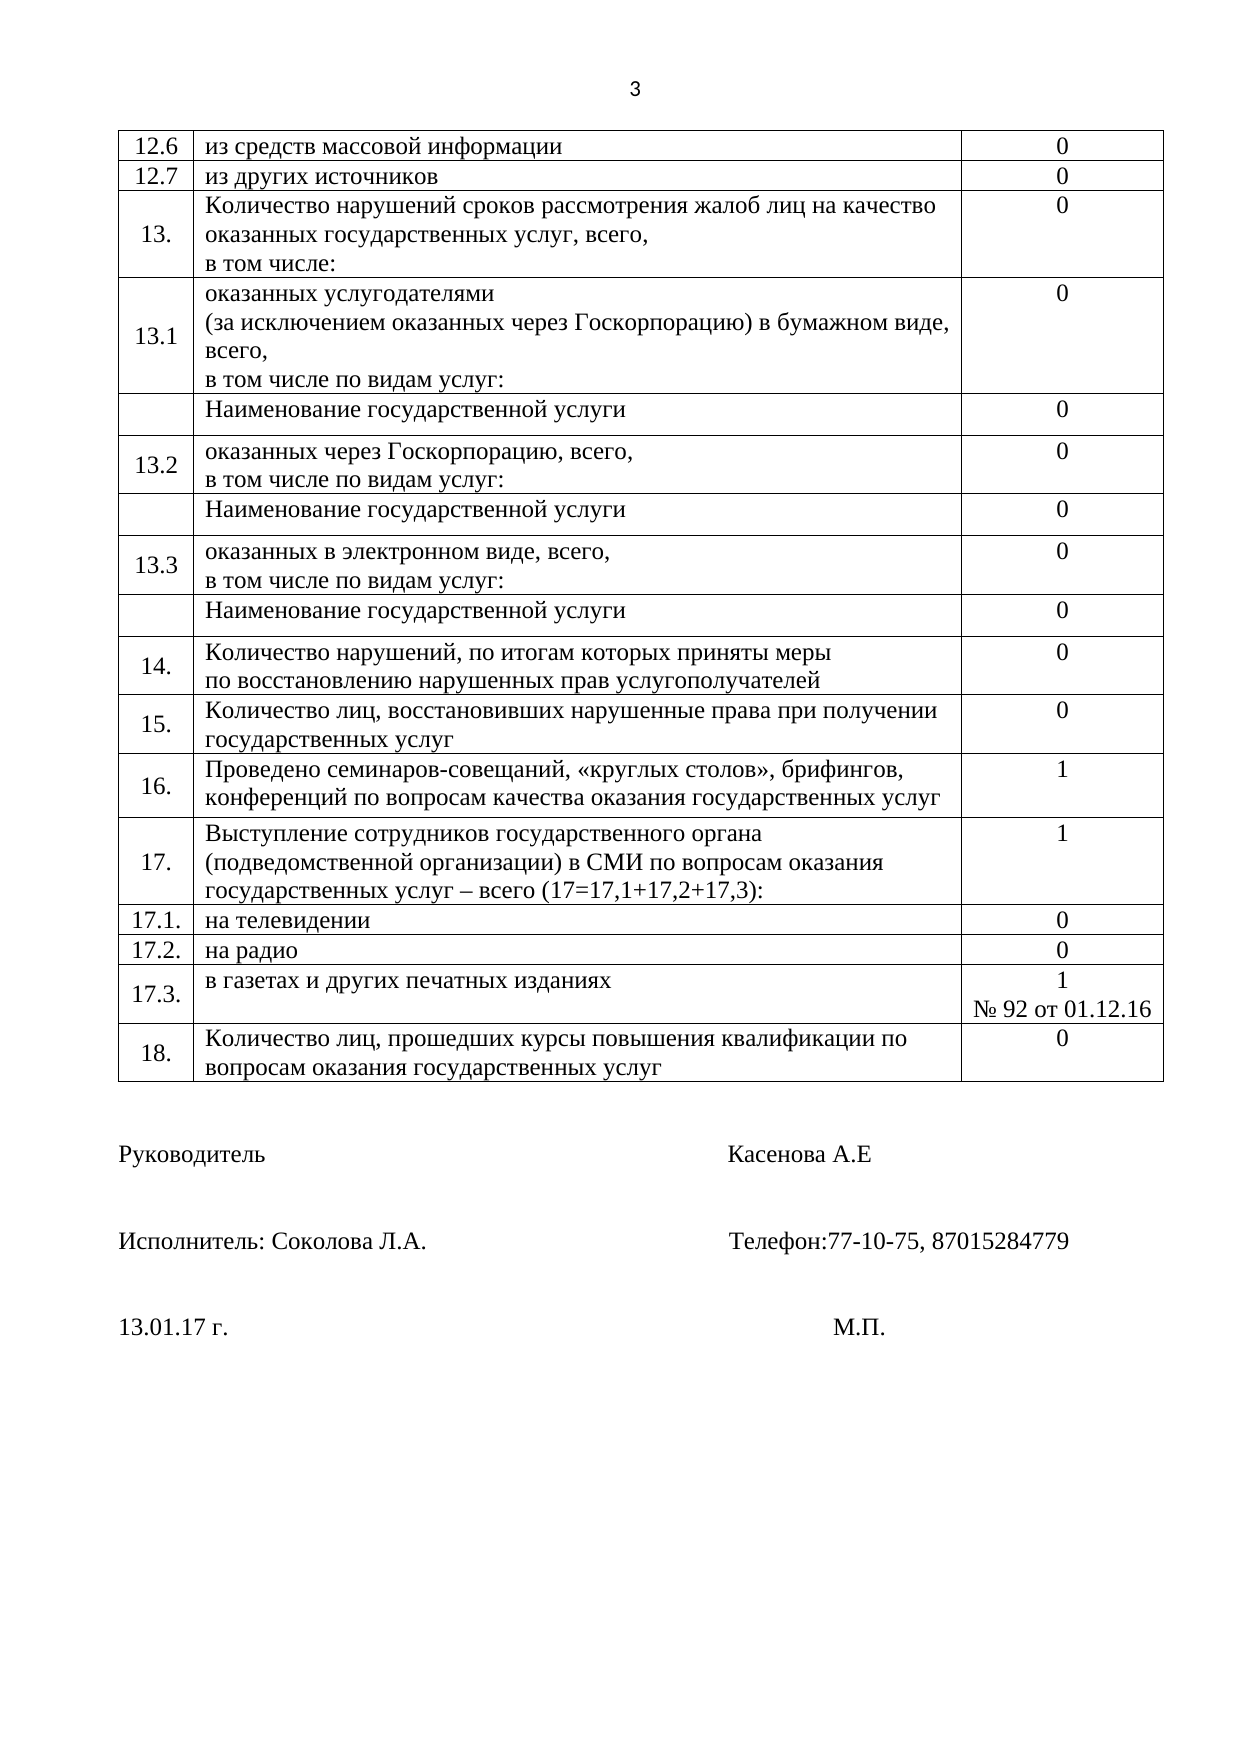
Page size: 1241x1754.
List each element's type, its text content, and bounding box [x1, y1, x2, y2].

table_cell 1 [962, 818, 1163, 904]
table_cell 1 [962, 754, 1163, 817]
table_cell 12.7 [119, 161, 193, 189]
table_cell из средств массовой информации [194, 131, 961, 160]
table_cell 0 [962, 637, 1163, 694]
table_cell оказанных через Госкорпорацию, всего, в том числе по видам услуг: [194, 436, 961, 493]
table_cell 1 № 92 от 01.12.16 [962, 965, 1163, 1022]
table_cell 12.6 [119, 131, 193, 160]
table_cell оказанных услугодателями (за исключением оказанных через Госкорпорацию) в бумажном виде, всего, в том числе по видам услуг: [194, 278, 961, 393]
table_cell 0 [962, 131, 1163, 160]
table_cell 0 [962, 278, 1163, 393]
table_cell М.П. [635, 1312, 1163, 1341]
table_cell 0 [962, 595, 1163, 636]
table_cell в газетах и других печатных изданиях [194, 965, 961, 1022]
table_cell Выступление сотрудников государственного органа (подведомственной организации) в СМИ по вопросам оказания государственных услуг – всего (17=17,1+17,2+17,3): [194, 818, 961, 904]
table_cell Проведено семинаров-совещаний, «круглых столов», брифингов, конференций по вопросам качества оказания государственных услуг [194, 754, 961, 817]
table_cell 0 [962, 536, 1163, 594]
table_cell 0 [962, 935, 1163, 964]
table_cell Наименование государственной услуги [194, 494, 961, 535]
table_cell Количество лиц, прошедших курсы повышения квалификации по вопросам оказания государственных услуг [194, 1024, 961, 1081]
table_cell 0 [962, 394, 1163, 435]
table_cell 17. [119, 818, 193, 904]
table_cell Количество нарушений сроков рассмотрения жалоб лиц на качество оказанных государственных услуг, всего, в том числе: [194, 191, 961, 277]
table_cell 0 [962, 695, 1163, 753]
table_cell на телевидении [194, 905, 961, 934]
table_cell 13.1 [119, 278, 193, 393]
table_cell 0 [962, 161, 1163, 189]
table_cell 17.1. [119, 905, 193, 934]
table_cell 17.2. [119, 935, 193, 964]
table_cell Количество лиц, восстановивших нарушенные права при получении государственных услуг [194, 695, 961, 753]
table_cell из других источников [194, 161, 961, 189]
table_cell на радио [194, 935, 961, 964]
table_cell 16. [119, 754, 193, 817]
table_cell 14. [119, 637, 193, 694]
table_cell [119, 394, 193, 435]
table_cell Исполнитель: Соколова Л.А. [107, 1226, 635, 1312]
table_cell [119, 595, 193, 636]
table_cell Наименование государственной услуги [194, 394, 961, 435]
table_cell оказанных в электронном виде, всего, в том числе по видам услуг: [194, 536, 961, 594]
table_cell 13. [119, 191, 193, 277]
table_cell 13.01.17 г. [107, 1312, 635, 1341]
table_cell Наименование государственной услуги [194, 595, 961, 636]
table_cell Телефон:77-10-75, 87015284779 [635, 1226, 1163, 1312]
table_cell 13.3 [119, 536, 193, 594]
table_cell 0 [962, 436, 1163, 493]
table_cell 18. [119, 1024, 193, 1081]
table_cell 15. [119, 695, 193, 753]
table_cell 0 [962, 1024, 1163, 1081]
table_cell 0 [962, 191, 1163, 277]
table_header Касенова А.Е [635, 1082, 1163, 1226]
table_cell [119, 494, 193, 535]
table_cell Количество нарушений, по итогам которых приняты меры по восстановлению нарушенных прав услугополучателей [194, 637, 961, 694]
table_cell 0 [962, 494, 1163, 535]
table_cell 0 [962, 905, 1163, 934]
table_header Руководитель [107, 1082, 635, 1226]
table_cell 17.3. [119, 965, 193, 1022]
table_cell 13.2 [119, 436, 193, 493]
